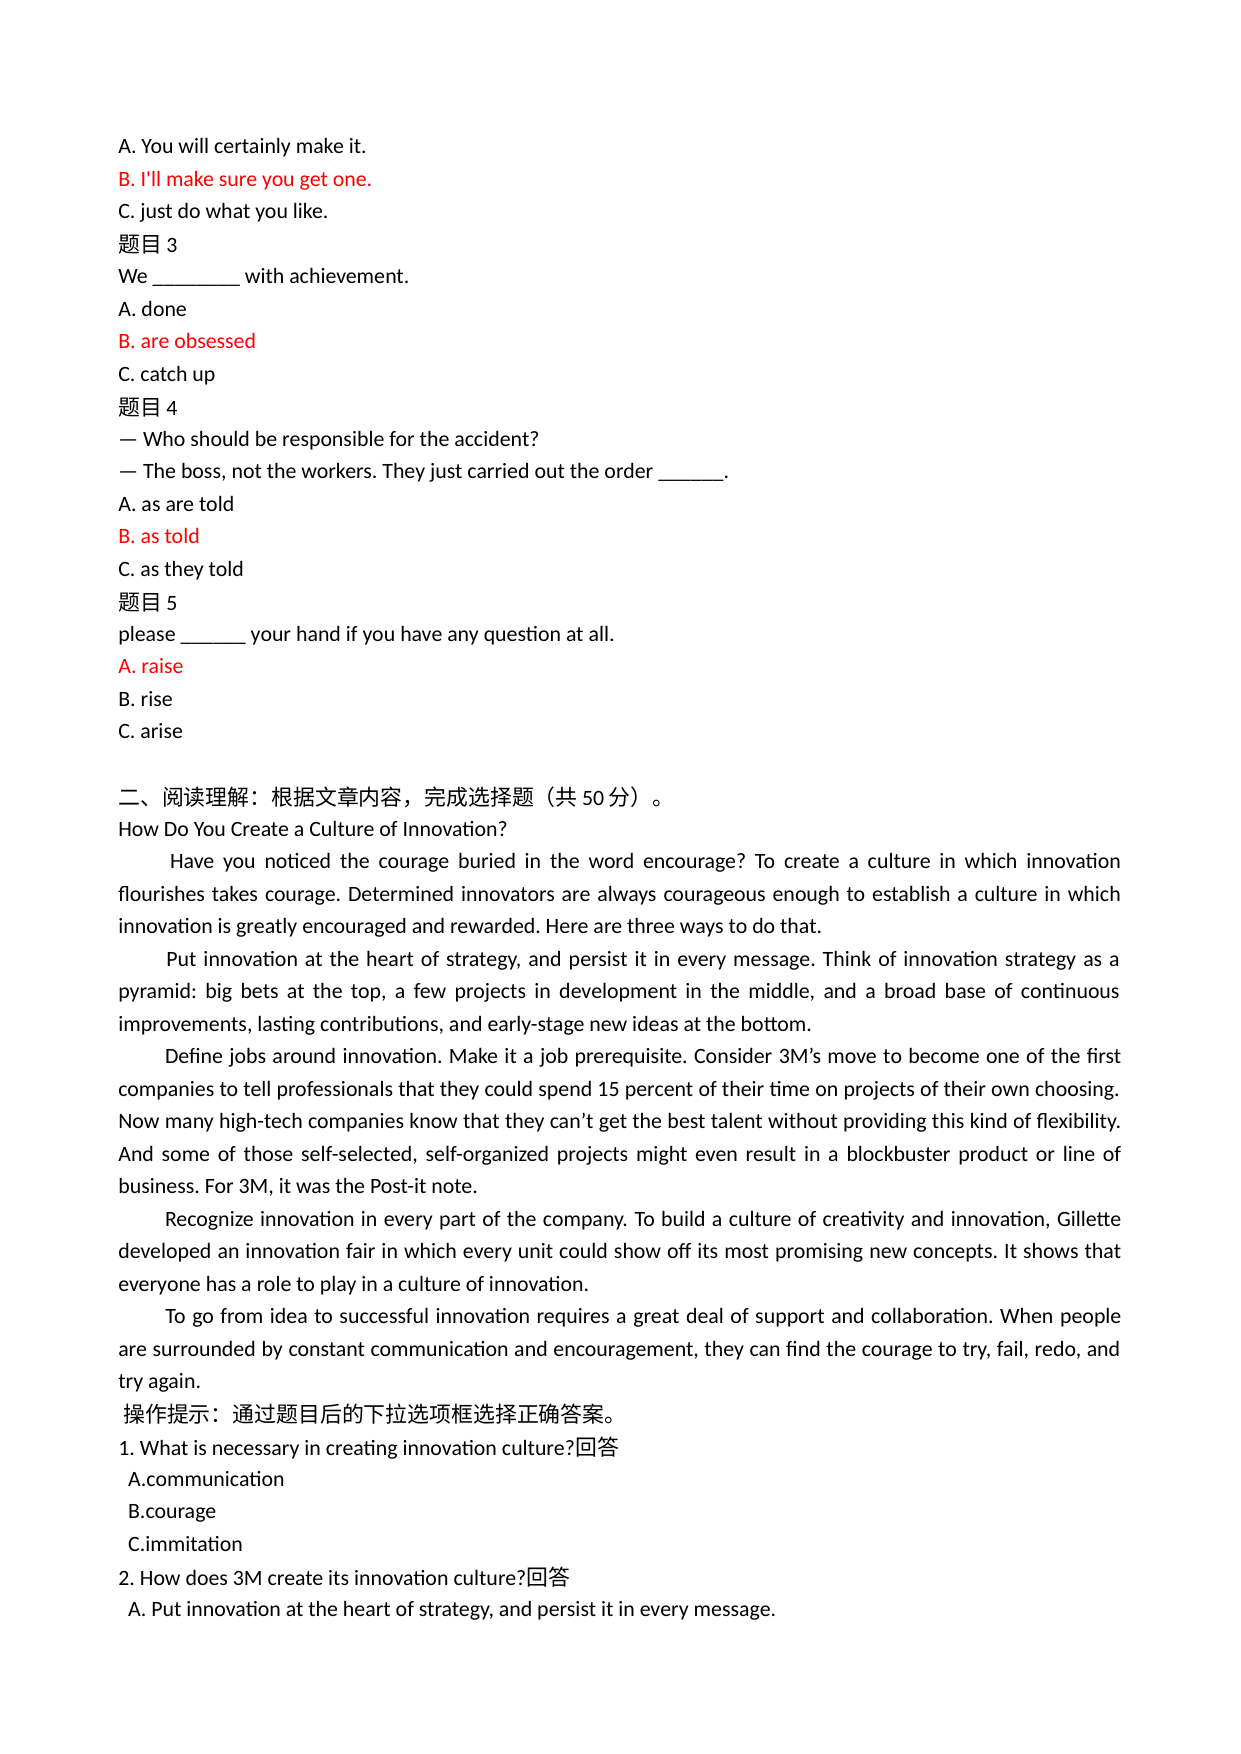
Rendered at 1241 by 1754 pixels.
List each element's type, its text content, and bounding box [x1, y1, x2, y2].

text A.communication [118, 1462, 1122, 1494]
text A. done [118, 292, 1122, 324]
text C. catch up [118, 357, 1122, 389]
text C.immitation [118, 1527, 1122, 1559]
text How Do You Create a Culture of Innovation? [118, 812, 1122, 844]
text please ______ your hand if you have any question at all. [118, 617, 1122, 649]
text 操作提示：通过题目后的下拉选项框选择正确答案。 [118, 1397, 1122, 1429]
text C. just do what you like. [118, 194, 1122, 227]
text — Who should be responsible for the accident? [118, 422, 1122, 454]
text 2. How does 3M create its innovation culture?回答 [118, 1559, 1122, 1592]
text B. are obsessed [118, 324, 1122, 357]
text B.courage [118, 1494, 1122, 1527]
text We ________ with achievement. [118, 259, 1122, 292]
text C. as they told [118, 552, 1122, 584]
text To go from idea to successful innovation requires a great deal of support and collaboration. When people are surrounded by constant communication and encouragement, they can find the courage to try, fail, redo, and try again. [118, 1299, 1122, 1397]
text A. You will certainly make it. [118, 129, 1122, 162]
text B. I'll make sure you get one. [118, 162, 1122, 194]
text A. as are told [118, 487, 1122, 519]
text Recognize innovation in every part of the company. To build a culture of creativity and innovation, Gillette developed an innovation fair in which every unit could show off its most promising new concepts. It shows that everyone has a role to play in a culture of innovation. [118, 1202, 1122, 1299]
text 题目5 [118, 584, 1122, 617]
text B. as told [118, 519, 1122, 552]
text A. Put innovation at the heart of strategy, and persist it in every message. [118, 1592, 1122, 1624]
text 题目4 [118, 389, 1122, 422]
text A. raise [118, 649, 1122, 682]
text Define jobs around innovation. Make it a job prerequisite. Consider 3M’s move to become one of the first companies to tell professionals that they could spend 15 percent of their time on projects of their own choosing. Now many high-tech companies know that they can’t get the best talent without providing this kind of flexibility. And some of those self-selected, self-organized projects might even result in a blockbuster product or line of business. For 3M, it was the Post-it note. [118, 1039, 1122, 1202]
text — The boss, not the workers. They just carried out the order ______. [118, 454, 1122, 487]
text B. rise [118, 682, 1122, 714]
text Have you noticed the courage buried in the word encourage? To create a culture in which innovation flourishes takes courage. Determined innovators are always courageous enough to establish a culture in which innovation is greatly encouraged and rewarded. Here are three ways to do that. [118, 844, 1122, 942]
text 二、阅读理解：根据文章内容，完成选择题（共50分）。 [118, 779, 1122, 812]
text 题目3 [118, 227, 1122, 259]
text Put innovation at the heart of strategy, and persist it in every message. Think of innovation strategy as a pyramid: big bets at the top, a few projects in development in the middle, and a broad base of continuous improvements, lasting contributions, and early-stage new ideas at the bottom. [118, 942, 1122, 1039]
text C. arise [118, 714, 1122, 747]
text 1. What is necessary in creating innovation culture?回答 [118, 1429, 1122, 1462]
